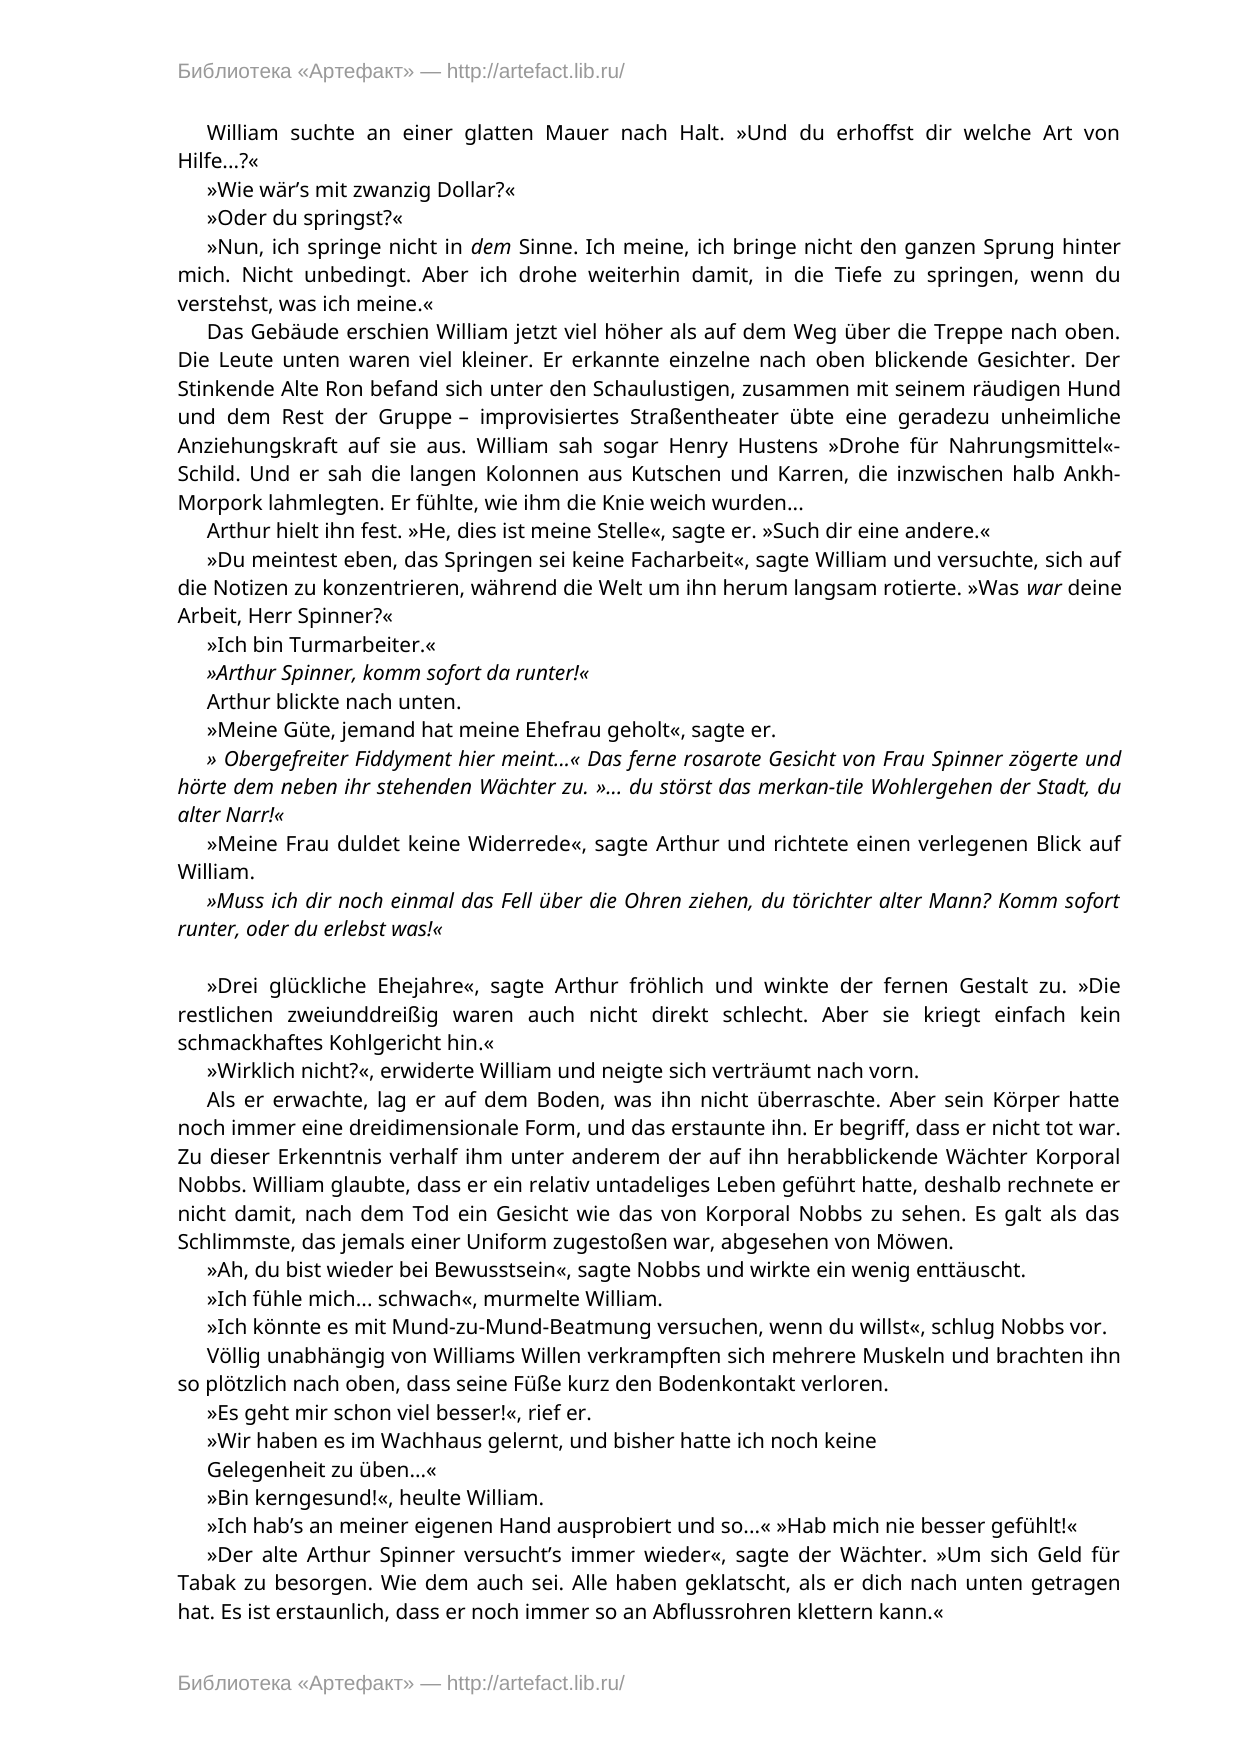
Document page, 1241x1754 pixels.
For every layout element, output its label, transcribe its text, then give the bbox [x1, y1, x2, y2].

text »Es geht mir schon viel besser!«, rief er. [177, 1398, 1122, 1426]
text »Ich hab’s an meiner eigenen Hand ausprobiert und so...« »Hab mich nie besser gefühlt!« [177, 1512, 1122, 1540]
text »Wirklich nicht?«, erwiderte William und neigte sich verträumt nach vorn. [177, 1057, 1122, 1085]
text Das Gebäude erschien William jetzt viel höher als auf dem Weg über die Treppe nach oben. Die Leute unten waren viel kleiner. Er erkannte einzelne nach oben blickende Gesichter. Der Stinkende Alte Ron befand sich unter den Schaulustigen, zusammen mit seinem räudigen Hund und dem Rest der Gruppe – improvisiertes Straßentheater übte eine geradezu unheimliche Anziehungskraft auf sie aus. William sah sogar Henry Hustens »Drohe für Nahrungsmittel«-Schild. Und er sah die langen Kolonnen aus Kutschen und Karren, die inzwischen halb Ankh-Morpork lahmlegten. Er fühlte, wie ihm die Knie weich wurden... [177, 317, 1122, 516]
text » Obergefreiter Fiddyment hier meint...« Das ferne rosarote Gesicht von Frau Spinner zögerte und hörte dem neben ihr stehenden Wächter zu. »... du störst das merkan-tile Wohlergehen der Stadt, du alter Narr!« [177, 744, 1122, 829]
text Gelegenheit zu üben...« [177, 1455, 1122, 1483]
text »Wie wär’s mit zwanzig Dollar?« [177, 175, 1122, 203]
text »Ich bin Turmarbeiter.« [177, 630, 1122, 658]
text Arthur blickte nach unten. [177, 687, 1122, 715]
text »Meine Güte, jemand hat meine Ehefrau geholt«, sagte er. [177, 715, 1122, 744]
text »Ich könnte es mit Mund-zu-Mund-Beatmung versuchen, wenn du willst«, schlug Nobbs vor. [177, 1312, 1122, 1341]
text »Meine Frau duldet keine Widerrede«, sagte Arthur und richtete einen verlegenen Blick auf William. [177, 829, 1122, 886]
text »Muss ich dir noch einmal das Fell über die Ohren ziehen, du törichter alter Mann? Komm sofort runter, oder du erlebst was!« [177, 886, 1122, 943]
text »Wir haben es im Wachhaus gelernt, und bisher hatte ich noch keine [177, 1426, 1122, 1455]
text »Ich fühle mich... schwach«, murmelte William. [177, 1284, 1122, 1312]
text Als er erwachte, lag er auf dem Boden, was ihn nicht überraschte. Aber sein Körper hatte noch immer eine dreidimensionale Form, und das erstaunte ihn. Er begriff, dass er nicht tot war. Zu dieser Erkenntnis verhalf ihm unter anderem der auf ihn herabblickende Wächter Korporal Nobbs. William glaubte, dass er ein relativ untadeliges Leben geführt hatte, deshalb rechnete er nicht damit, nach dem Tod ein Gesicht wie das von Korporal Nobbs zu sehen. Es galt als das Schlimmste, das jemals einer Uniform zugestoßen war, abgesehen von Möwen. [177, 1085, 1122, 1256]
text »Drei glückliche Ehejahre«, sagte Arthur fröhlich und winkte der fernen Gestalt zu. »Die restlichen zweiunddreißig waren auch nicht direkt schlecht. Aber sie kriegt einfach kein schmackhaftes Kohlgericht hin.« [177, 971, 1122, 1057]
text »Nun, ich springe nicht in dem Sinne. Ich meine, ich bringe nicht den ganzen Sprung hinter mich. Nicht unbedingt. Aber ich drohe weiterhin damit, in die Tiefe zu springen, wenn du verstehst, was ich meine.« [177, 232, 1122, 317]
text »Du meintest eben, das Springen sei keine Facharbeit«, sagte William und versuchte, sich auf die Notizen zu konzentrieren, während die Welt um ihn herum langsam rotierte. »Was war deine Arbeit, Herr Spinner?« [177, 545, 1122, 630]
text Völlig unabhängig von Williams Willen verkrampften sich mehrere Muskeln und brachten ihn so plötzlich nach oben, dass seine Füße kurz den Bodenkontakt verloren. [177, 1341, 1122, 1398]
text »Der alte Arthur Spinner versucht’s immer wieder«, sagte der Wächter. »Um sich Geld für Tabak zu besorgen. Wie dem auch sei. Alle haben geklatscht, als er dich nach unten getragen hat. Es ist erstaunlich, dass er noch immer so an Abflussrohren klettern kann.« [177, 1540, 1122, 1625]
text »Ah, du bist wieder bei Bewusstsein«, sagte Nobbs und wirkte ein wenig enttäuscht. [177, 1256, 1122, 1284]
text Arthur hielt ihn fest. »He, dies ist meine Stelle«, sagte er. »Such dir eine andere.« [177, 516, 1122, 545]
text »Oder du springst?« [177, 203, 1122, 232]
text »Arthur Spinner, komm sofort da runter!« [177, 658, 1122, 687]
text William suchte an einer glatten Mauer nach Halt. »Und du erhoffst dir welche Art von Hilfe...?« [177, 118, 1122, 175]
text »Bin kerngesund!«, heulte William. [177, 1483, 1122, 1512]
